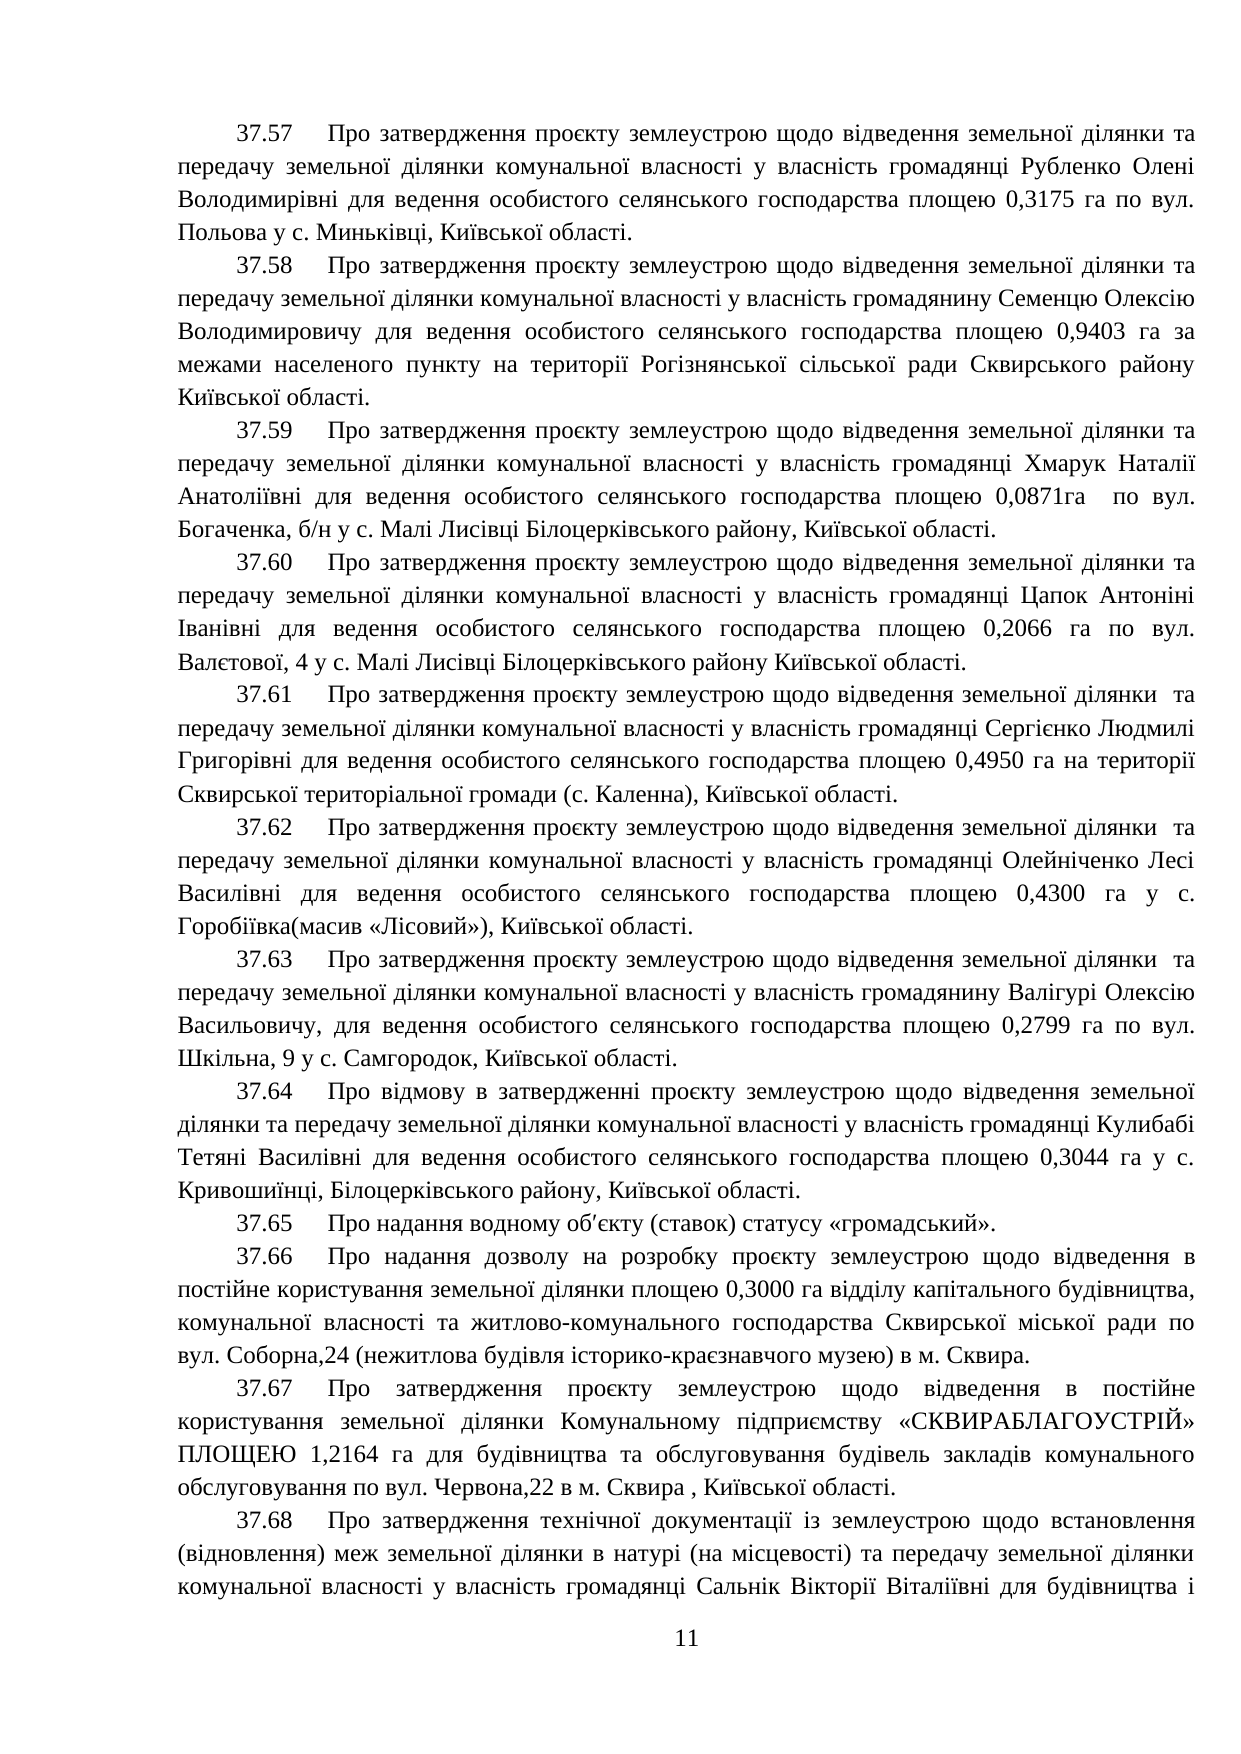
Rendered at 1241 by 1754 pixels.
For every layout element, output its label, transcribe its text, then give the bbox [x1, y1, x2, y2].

list Про відмову в затвердженні проєкту землеустрою щодо відведення земельної ділянки та передачу земельної ділянки комунальної власності у власність громадянці Кулибабі Тетяні Василівні для ведення особистого селянського господарства площею 0,3044 га у с. Кривошиїнці, Білоцерківського району, Київської області. [177, 1076, 1196, 1204]
list Про затвердження проєкту землеустрою щодо відведення земельної ділянки та передачу земельної ділянки комунальної власності у власність громадянину Валігурі Олексію Васильовичу, для ведення особистого селянського господарства площею 0,2799 га по вул. Шкільна, 9 у с. Самгородок, Київської області. [177, 944, 1196, 1072]
list Про затвердження проєкту землеустрою щодо відведення земельної ділянки та передачу земельної ділянки комунальної власності у власність громадянці Сергієнко Людмилі Григорівні для ведення особистого селянського господарства площею 0,4950 га на території Сквирської територіальної громади (с. Каленна), Київської області. [177, 679, 1196, 807]
list Про затвердження проєкту землеустрою щодо відведення в постійне користування земельної ділянки Комунальному підприємству «СКВИРАБЛАГОУСТРІЙ» ПЛОЩЕЮ 1,2164 га для будівництва та обслуговування будівель закладів комунального обслуговування по вул. Червона,22 в м. Сквира , Київської області. [177, 1373, 1196, 1501]
list Про затвердження проєкту землеустрою щодо відведення земельної ділянки та передачу земельної ділянки комунальної власності у власність громадянці Цапок Антоніні Іванівні для ведення особистого селянського господарства площею 0,2066 га по вул. Валєтової, 4 у с. Малі Лисівці Білоцерківського району Київської області. [177, 547, 1196, 675]
list Про надання дозволу на розробку проєкту землеустрою щодо відведення в постійне користування земельної ділянки площею 0,3000 га відділу капітального будівництва, комунальної власності та житлово-комунального господарства Сквирської міської ради по вул. Соборна,24 (нежитлова будівля історико-краєзнавчого музею) в м. Сквира. [177, 1241, 1196, 1369]
list Про надання водному об′єкту (ставок) статусу «громадський». [177, 1208, 1196, 1237]
list Про затвердження проєкту землеустрою щодо відведення земельної ділянки та передачу земельної ділянки комунальної власності у власність громадянину Семенцю Олексію Володимировичу для ведення особистого селянського господарства площею 0,9403 га за межами населеного пункту на території Рогізнянської сільської ради Сквирського району Київської області. [177, 250, 1196, 411]
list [177, 1505, 1196, 1600]
list Про затвердження проєкту землеустрою щодо відведення земельної ділянки та передачу земельної ділянки комунальної власності у власність громадянці Хмарук Наталії Анатоліївні для ведення особистого селянського господарства площею 0,0871га по вул. Богаченка, б/н у с. Малі Лисівці Білоцерківського району, Київської області. [177, 415, 1196, 543]
list Про затвердження проєкту землеустрою щодо відведення земельної ділянки та передачу земельної ділянки комунальної власності у власність громадянці Рубленко Олені Володимирівні для ведення особистого селянського господарства площею 0,3175 га по вул. Польова у с. Миньківці, Київської області. [177, 118, 1196, 246]
list Про затвердження проєкту землеустрою щодо відведення земельної ділянки та передачу земельної ділянки комунальної власності у власність громадянці Олейніченко Лесі Василівні для ведення особистого селянського господарства площею 0,4300 га у с. Горобіївка(масив «Лісовий»), Київської області. [177, 812, 1196, 939]
